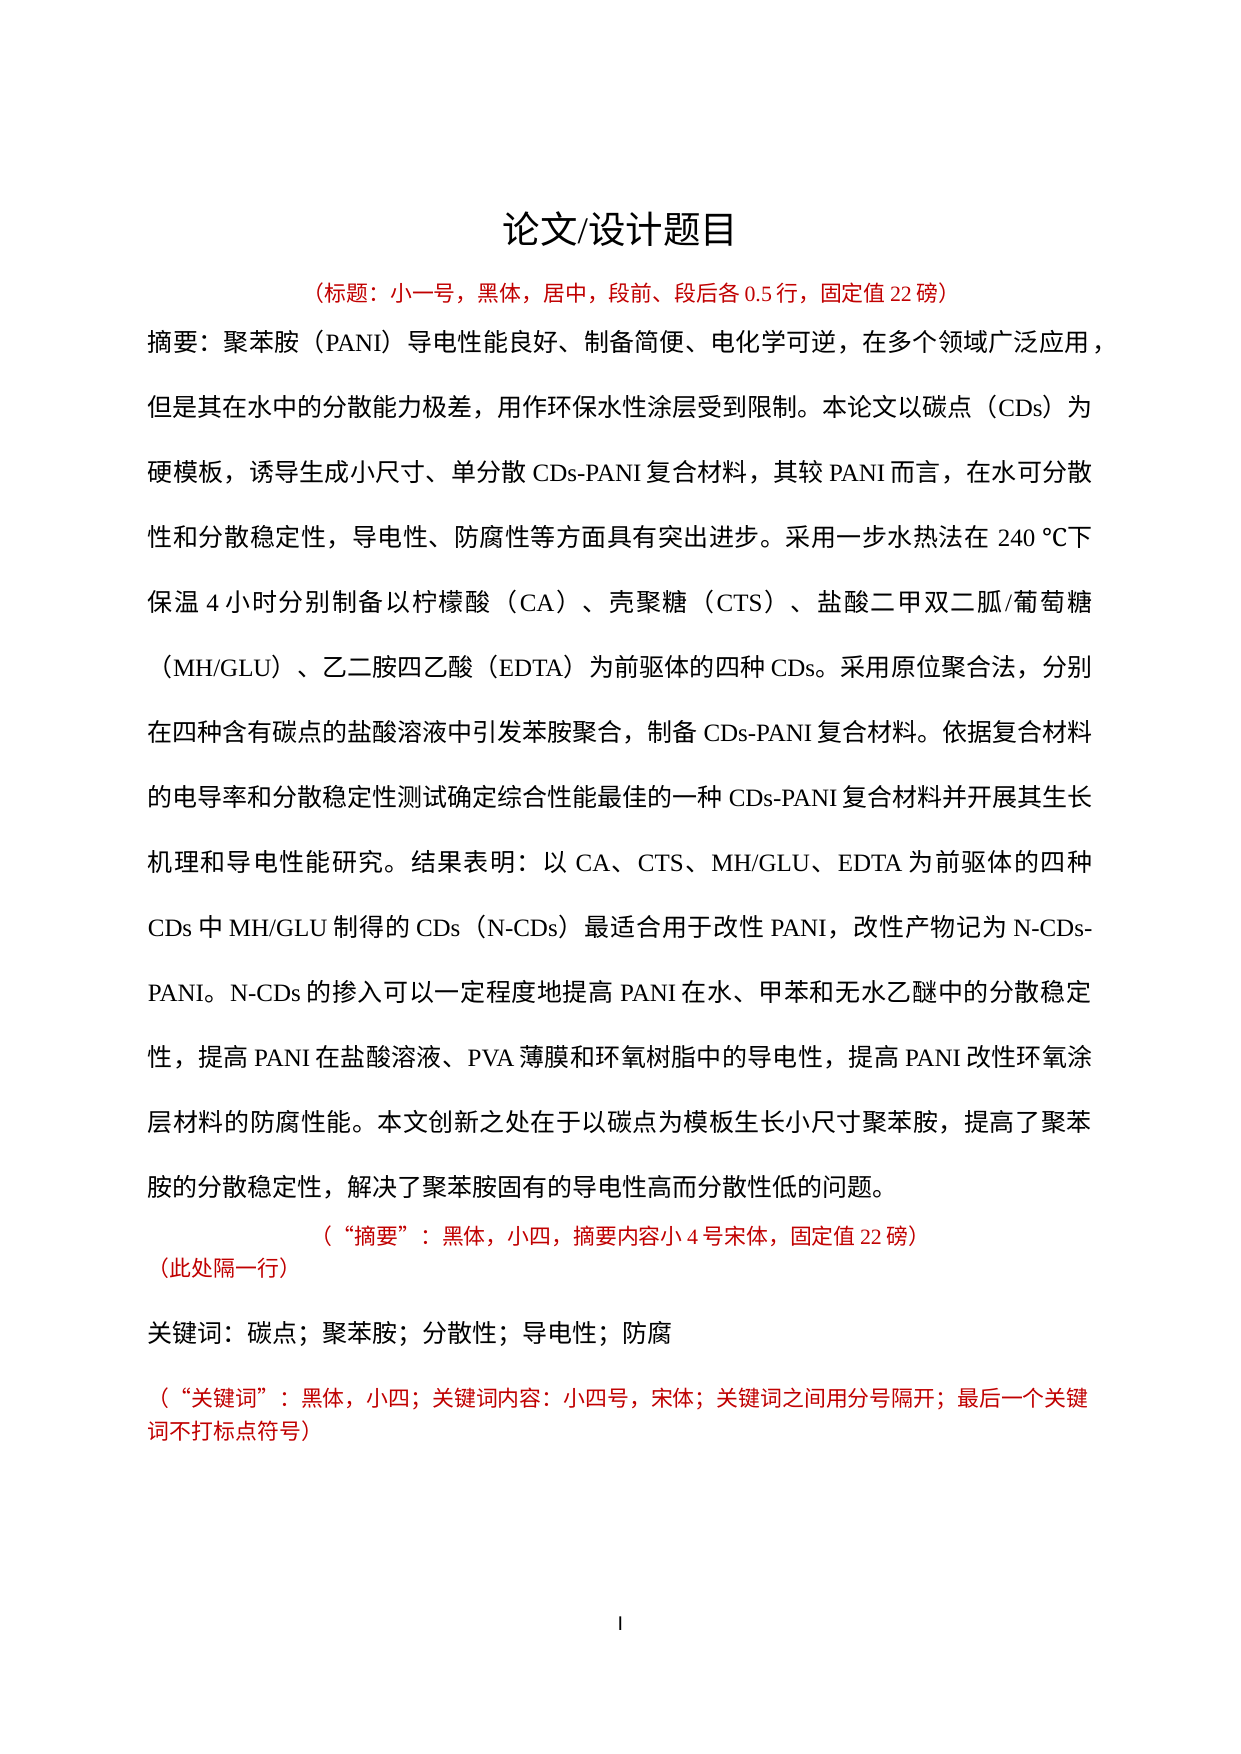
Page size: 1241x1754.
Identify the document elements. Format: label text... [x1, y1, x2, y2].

text （标题：小一号，黑体，居中，段前、段后各0.5行，固定值22磅） [148, 276, 1093, 308]
text （此处隔一行） [148, 1251, 1093, 1283]
text 关键词：碳点；聚苯胺；分散性；导电性；防腐 [148, 1299, 1093, 1364]
text （“关键词”：黑体，小四；关键词内容：小四号，宋体；关键词之间用分号隔开；最后一个关键词不打标点符号） [148, 1381, 1093, 1446]
text 摘要：聚苯胺（PANI）导电性能良好、制备简便、电化学可逆，在多个领域广泛应用，但是其在水中的分散能力极差，用作环保水性涂层受到限制。本论文以碳点（CDs）为硬模板，诱导生成小尺寸、单分散CDs-PANI复合材料，其较PANI而言，在水可分散性和分散稳定性，导电性、防腐性等方面具有突出进步。采用一步水热法在240 ℃下保温4小时分别制备以柠檬酸（CA）、壳聚糖（CTS）、盐酸二甲双二胍/葡萄糖（MH/GLU）、乙二胺四乙酸（EDTA）为前驱体的四种CDs。采用原位聚合法，分别在四种含有碳点的盐酸溶液中引发苯胺聚合，制备CDs-PANI复合材料。依据复合材料的电导率和分散稳定性测试确定综合性能最佳的一种CDs-PANI复合材料并开展其生长机理和导电性能研究。结果表明：以CA、CTS、MH/GLU、EDTA为前驱体的四种CDs中MH/GLU制得的CDs（N-CDs）最适合用于改性PANI，改性产物记为N-CDs-PANI。N-CDs的掺入可以一定程度地提高PANI在水、甲苯和无水乙醚中的分散稳定性，提高PANI在盐酸溶液、PVA薄膜和环氧树脂中的导电性，提高PANI改性环氧涂层材料的防腐性能。本文创新之处在于以碳点为模板生长小尺寸聚苯胺，提高了聚苯胺的分散稳定性，解决了聚苯胺固有的导电性高而分散性低的问题。 [148, 308, 1093, 1218]
text （“摘要”：黑体，小四，摘要内容小4号宋体，固定值22磅） [148, 1218, 1093, 1251]
text 论文/设计题目 [148, 194, 1093, 259]
